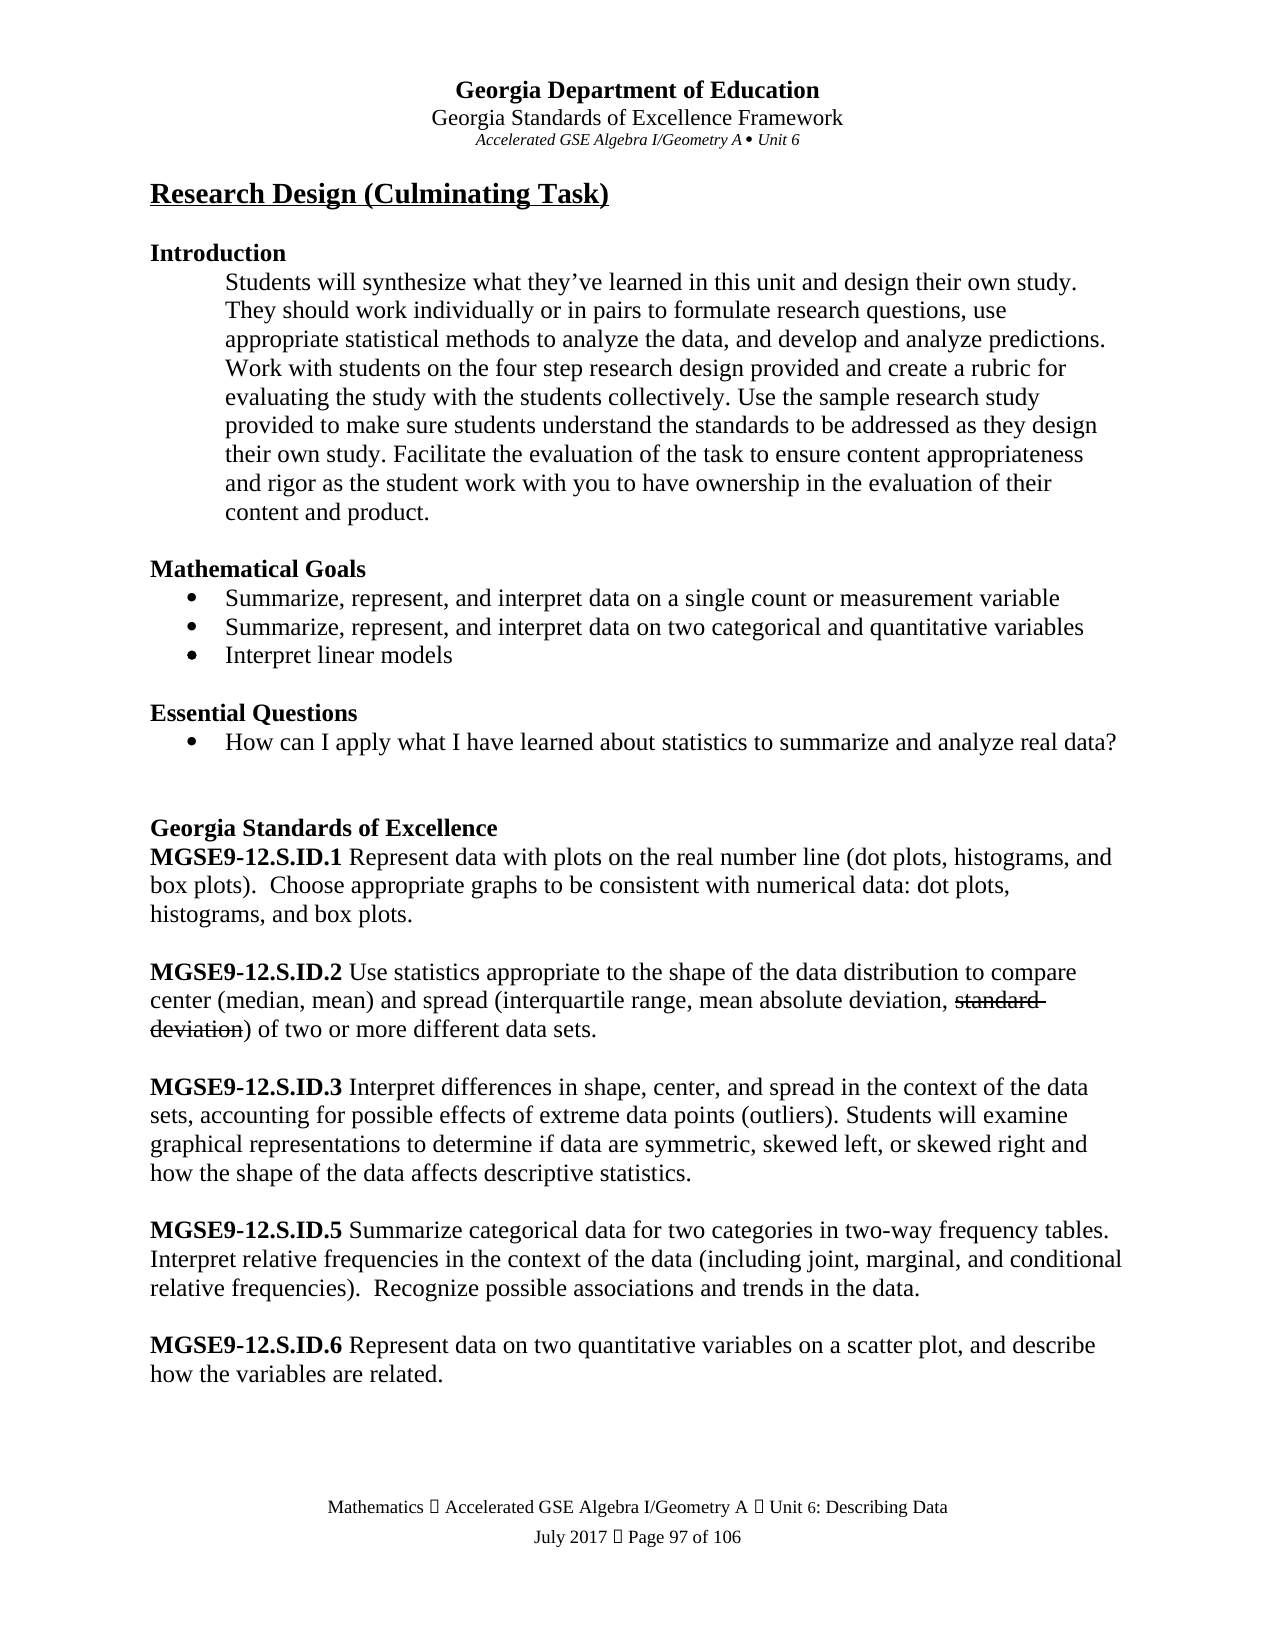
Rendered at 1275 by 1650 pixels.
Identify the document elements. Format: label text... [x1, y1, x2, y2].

text MGSE9-12.S.ID.5 Summarize categorical data for two categories in two-way frequency tables. Interpret relative frequencies in the context of the data (including joint, marginal, and conditional relative frequencies). Recognize possible associations and trends in the data. [150, 1216, 1125, 1302]
text Georgia Standards of Excellence [150, 813, 1125, 842]
text MGSE9-12.S.ID.6 Represent data on two quantitative variables on a scatter plot, and describe how the variables are related. [150, 1331, 1125, 1388]
list Interpret linear models [187, 641, 1125, 669]
list Summarize, represent, and interpret data on two categorical and quantitative variables [187, 612, 1125, 641]
text MGSE9-12.S.ID.1 Represent data with plots on the real number line (dot plots, histograms, and box plots). Choose appropriate graphs to be consistent with numerical data: dot plots, histograms, and box plots. [150, 842, 1125, 928]
text MGSE9-12.S.ID.3 Interpret differences in shape, center, and spread in the context of the data sets, accounting for possible effects of extreme data points (outliers). Students will examine graphical representations to determine if data are symmetric, skewed left, or skewed right and how the shape of the data affects descriptive statistics. [150, 1072, 1125, 1187]
list How can I apply what I have learned about statistics to summarize and analyze real data? [187, 727, 1125, 756]
subtitle Research Design (Culminating Task) [150, 176, 1125, 209]
list Summarize, represent, and interpret data on a single count or measurement variable [187, 583, 1125, 612]
text Students will synthesize what they’ve learned in this unit and design their own study. They should work individually or in pairs to formulate research questions, use appropriate statistical methods to analyze the data, and develop and analyze predictions. Work with students on the four step research design provided and create a rubric for evaluating the study with the students collectively. Use the sample research study provided to make sure students understand the standards to be addressed as they design their own study. Facilitate the evaluation of the task to ensure content appropriateness and rigor as the student work with you to have ownership in the evaluation of their content and product. [225, 267, 1125, 526]
text Essential Questions [150, 698, 1125, 727]
text MGSE9-12.S.ID.2 Use statistics appropriate to the shape of the data distribution to compare center (median, mean) and spread (interquartile range, mean absolute deviation, standard deviation) of two or more different data sets. [150, 957, 1125, 1043]
text Introduction [150, 238, 1125, 267]
text Mathematical Goals [150, 554, 1125, 583]
